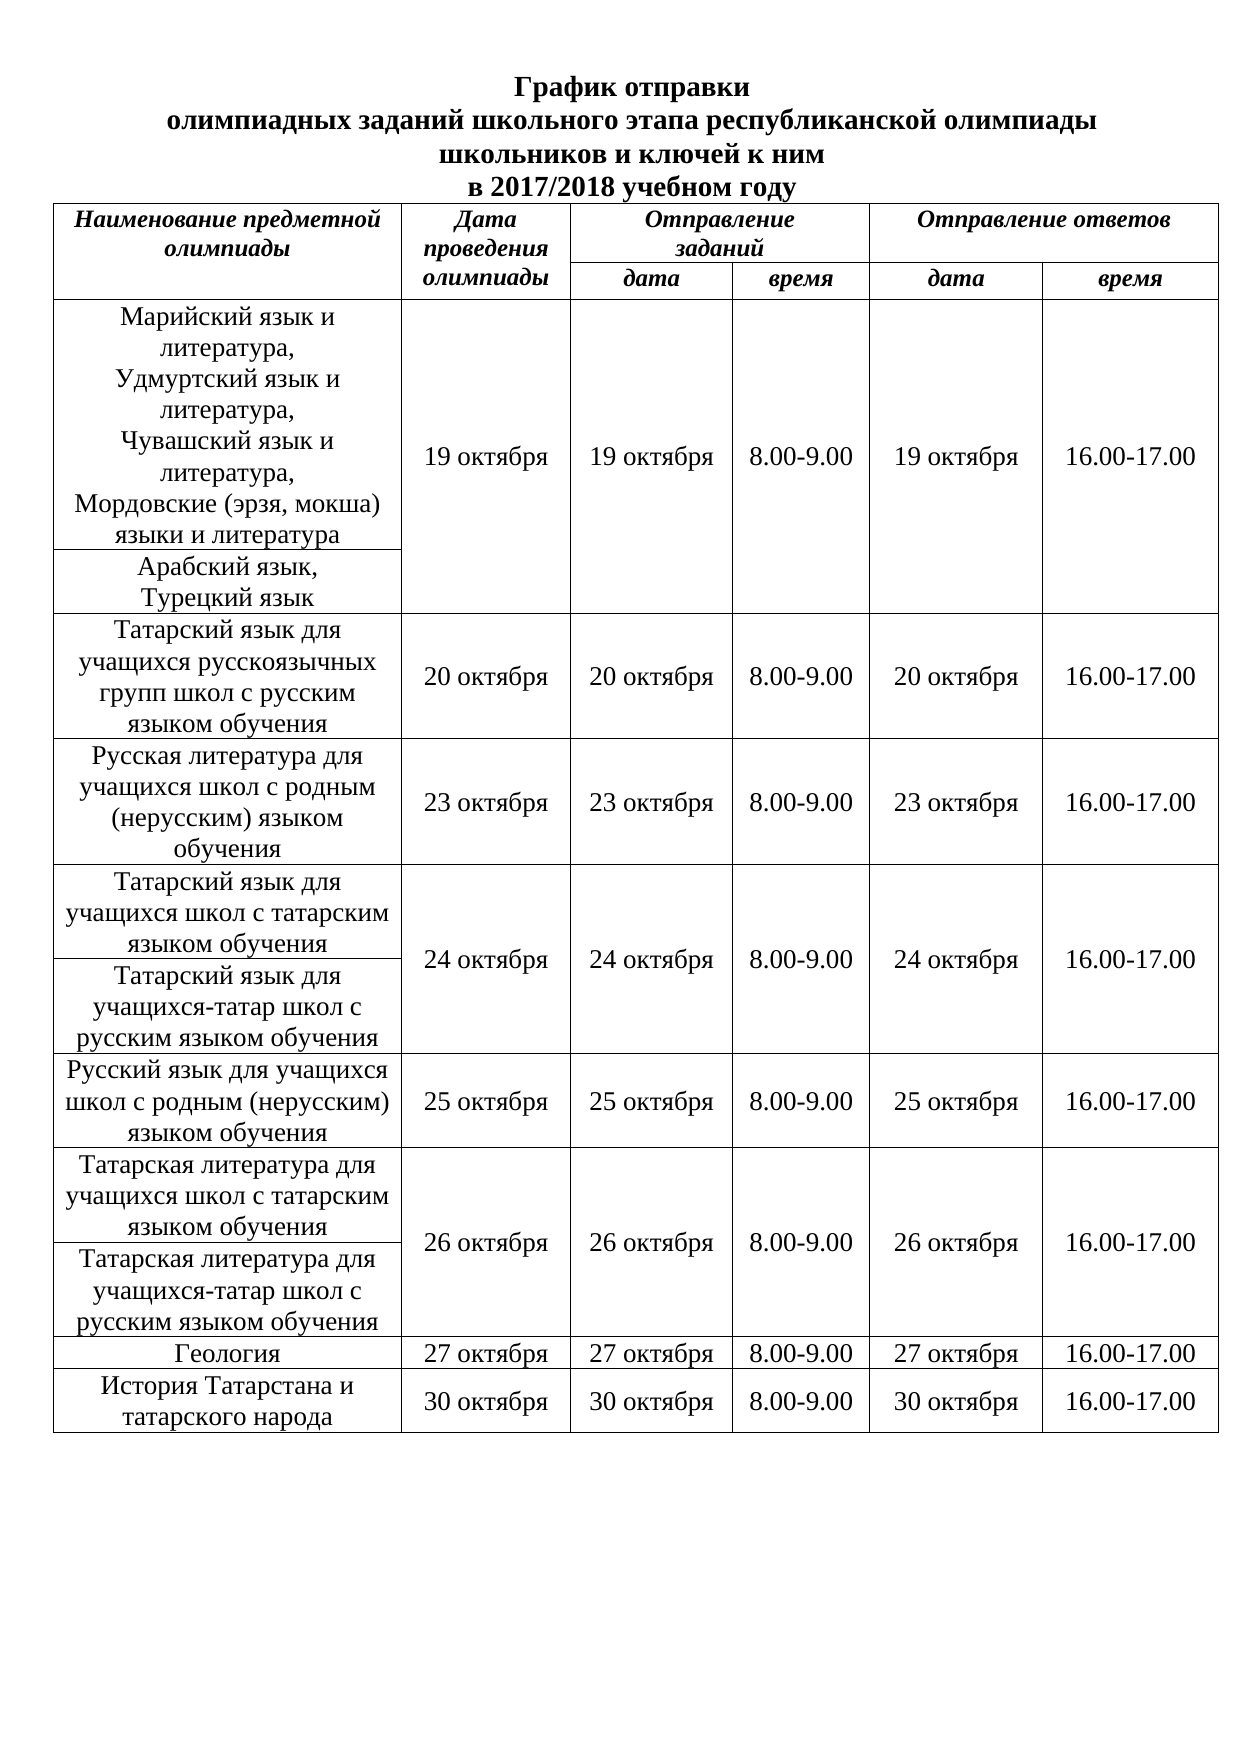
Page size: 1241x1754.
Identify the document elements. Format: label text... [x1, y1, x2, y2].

table_cell 30 октября [402, 1369, 570, 1432]
table_cell История Татарстана и татарского народа [54, 1369, 401, 1432]
table_cell 23 октября [571, 739, 732, 864]
table_cell Татарская литература для учащихся школ с татарским языком обучения [54, 1148, 401, 1242]
table_cell Татарский язык для учащихся-татар школ с русским языком обучения [54, 959, 401, 1053]
text в 2017/2018 учебном году [83, 169, 1181, 203]
text олимпиадных заданий школьного этапа республиканской олимпиады школьников и ключей к ним [83, 102, 1181, 169]
table_cell 8.00-9.00 [733, 1148, 869, 1336]
table_cell 16.00-17.00 [1043, 865, 1218, 1053]
table_cell 8.00-9.00 [733, 1054, 869, 1147]
table_cell 26 октября [870, 1148, 1042, 1336]
text График отправки [83, 69, 1181, 102]
table_header Отправление ответов [870, 204, 1218, 262]
table_cell 27 октября [402, 1337, 570, 1368]
table_cell 25 октября [402, 1054, 570, 1147]
table_cell 16.00-17.00 [1043, 1054, 1218, 1147]
table_header Отправление заданий [571, 204, 869, 262]
table_cell Арабский язык, Турецкий язык [54, 550, 401, 612]
table_cell 25 октября [571, 1054, 732, 1147]
table_cell дата [870, 263, 1042, 299]
table_cell 16.00-17.00 [1043, 614, 1218, 738]
table_cell 23 октября [870, 739, 1042, 864]
table_cell время [733, 263, 869, 299]
table_cell дата [571, 263, 732, 299]
table_cell 16.00-17.00 [1043, 300, 1218, 612]
table_cell 19 октября [870, 300, 1042, 612]
table_cell 27 октября [571, 1337, 732, 1368]
table_cell 16.00-17.00 [1043, 739, 1218, 864]
table_cell время [1043, 263, 1218, 299]
table_cell 30 октября [571, 1369, 732, 1432]
table_cell 23 октября [402, 739, 570, 864]
table_cell Татарский язык для учащихся школ с татарским языком обучения [54, 865, 401, 958]
table_header Наименование предметной олимпиады [54, 204, 401, 299]
table_cell 26 октября [571, 1148, 732, 1336]
table_cell 8.00-9.00 [733, 739, 869, 864]
table_cell 8.00-9.00 [733, 865, 869, 1053]
table_cell Татарская литература для учащихся-татар школ с русским языком обучения [54, 1243, 401, 1336]
table_cell 16.00-17.00 [1043, 1148, 1218, 1336]
table_cell 20 октября [870, 614, 1042, 738]
table_cell 24 октября [402, 865, 570, 1053]
table_cell 8.00-9.00 [733, 1337, 869, 1368]
table_cell Геология [54, 1337, 401, 1368]
table_cell 24 октября [870, 865, 1042, 1053]
table_cell 26 октября [402, 1148, 570, 1336]
table_cell 24 октября [571, 865, 732, 1053]
table_cell 19 октября [571, 300, 732, 612]
table_cell 16.00-17.00 [1043, 1337, 1218, 1368]
table_cell 8.00-9.00 [733, 614, 869, 738]
table_cell 8.00-9.00 [733, 1369, 869, 1432]
table_cell Русская литература для учащихся школ с родным (нерусским) языком обучения [54, 739, 401, 864]
table_cell 19 октября [402, 300, 570, 612]
table_cell Марийский язык и литература, Удмуртский язык и литература, Чувашский язык и литература, Мордовские (эрзя, мокша) языки и литература [54, 300, 401, 549]
table_cell 25 октября [870, 1054, 1042, 1147]
table_cell 27 октября [870, 1337, 1042, 1368]
table_cell Татарский язык для учащихся русскоязычных групп школ с русским языком обучения [54, 614, 401, 738]
table_cell 30 октября [870, 1369, 1042, 1432]
table_cell Русский язык для учащихся школ с родным (нерусским) языком обучения [54, 1054, 401, 1147]
table_cell 16.00-17.00 [1043, 1369, 1218, 1432]
table_cell 20 октября [402, 614, 570, 738]
table_header Дата проведения олимпиады [402, 204, 570, 299]
table_cell 8.00-9.00 [733, 300, 869, 612]
table_cell 20 октября [571, 614, 732, 738]
